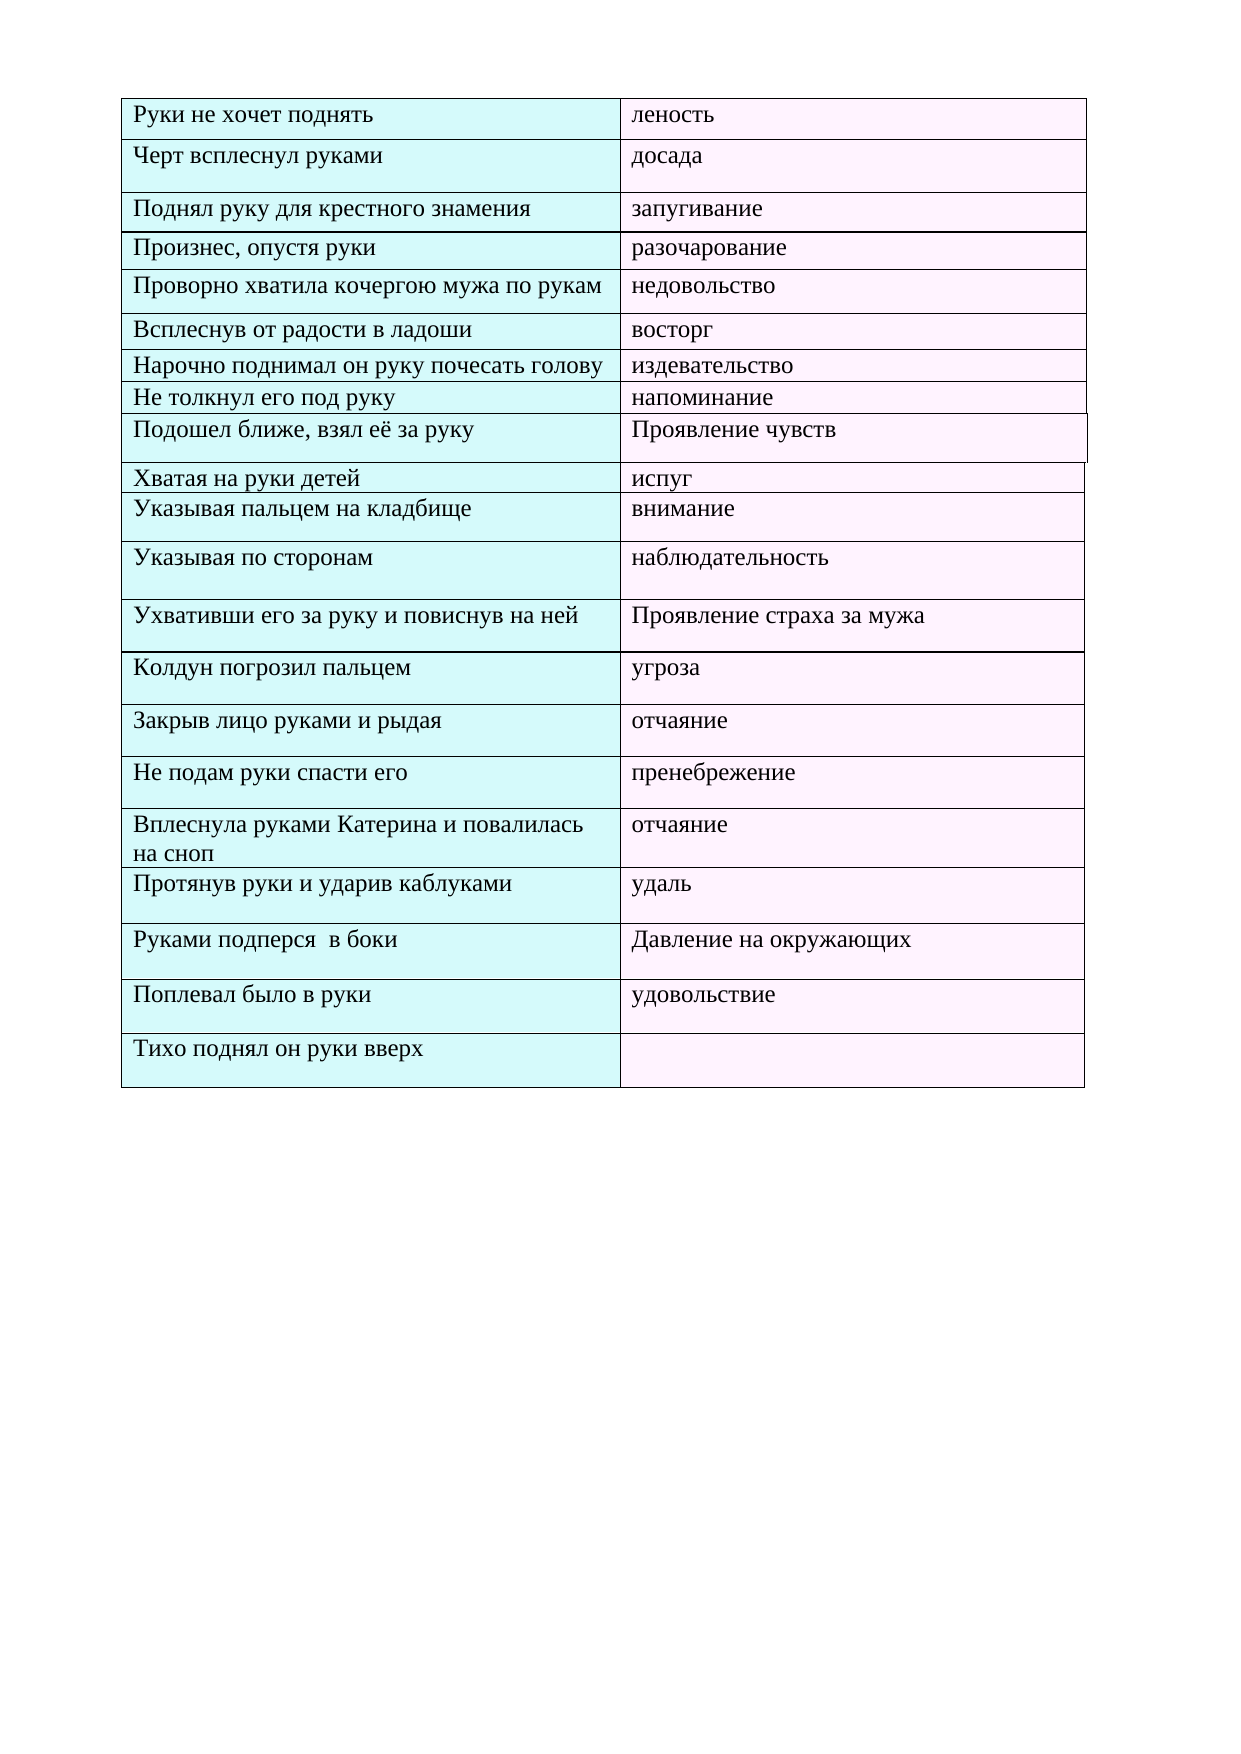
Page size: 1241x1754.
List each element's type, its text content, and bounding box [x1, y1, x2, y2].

table_cell Ухвативши его за руку и повиснув на ней [122, 600, 620, 651]
table_cell удаль [621, 868, 1084, 923]
table_cell Черт всплеснул руками [122, 140, 620, 192]
table_cell отчаяние [621, 809, 1084, 867]
table_cell удовольствие [621, 980, 1084, 1032]
table_cell угроза [621, 653, 1084, 704]
table_cell Вплеснула руками Катерина и повалилась на сноп [122, 809, 620, 867]
table_cell Тихо поднял он руки вверх [122, 1034, 620, 1087]
table_cell издевательство [621, 350, 1086, 381]
table_cell Не подам руки спасти его [122, 757, 620, 808]
table_cell разочарование [621, 233, 1086, 269]
table_cell внимание [621, 493, 1084, 541]
table_cell Руки не хочет поднять [122, 99, 620, 139]
table_cell досада [621, 140, 1086, 192]
table_cell Давление на окружающих [621, 924, 1084, 978]
table_cell Проявление чувств [621, 414, 1087, 462]
table_cell Указывая по сторонам [122, 542, 620, 599]
table_cell Протянув руки и ударив каблуками [122, 868, 620, 923]
table_cell Руками подперся в боки [122, 924, 620, 978]
table_cell напоминание [621, 382, 1086, 413]
table_cell Проявление страха за мужа [621, 600, 1084, 651]
table_cell запугивание [621, 193, 1086, 231]
table_cell Поплевал было в руки [122, 980, 620, 1032]
table_cell недовольство [621, 270, 1086, 313]
table_cell Подошел ближе, взял её за руку [122, 414, 620, 462]
table_cell Всплеснув от радости в ладоши [122, 314, 620, 349]
table_cell Колдун погрозил пальцем [122, 653, 620, 704]
table_cell Закрыв лицо руками и рыдая [122, 705, 620, 756]
table_cell наблюдательность [621, 542, 1084, 599]
table_cell леность [621, 99, 1086, 139]
table_cell Хватая на руки детей [122, 463, 620, 492]
table_cell пренебрежение [621, 757, 1084, 808]
table_cell Указывая пальцем на кладбище [122, 493, 620, 541]
table_cell Нарочно поднимал он руку почесать голову [122, 350, 620, 381]
table_cell отчаяние [621, 705, 1084, 756]
table_cell Проворно хватила кочергою мужа по рукам [122, 270, 620, 313]
table_cell восторг [621, 314, 1086, 349]
table_cell [621, 1034, 1084, 1087]
table_cell Поднял руку для крестного знамения [122, 193, 620, 231]
table_cell Не толкнул его под руку [122, 382, 620, 413]
table_cell испуг [621, 463, 1084, 492]
table_cell Произнес, опустя руки [122, 233, 620, 269]
